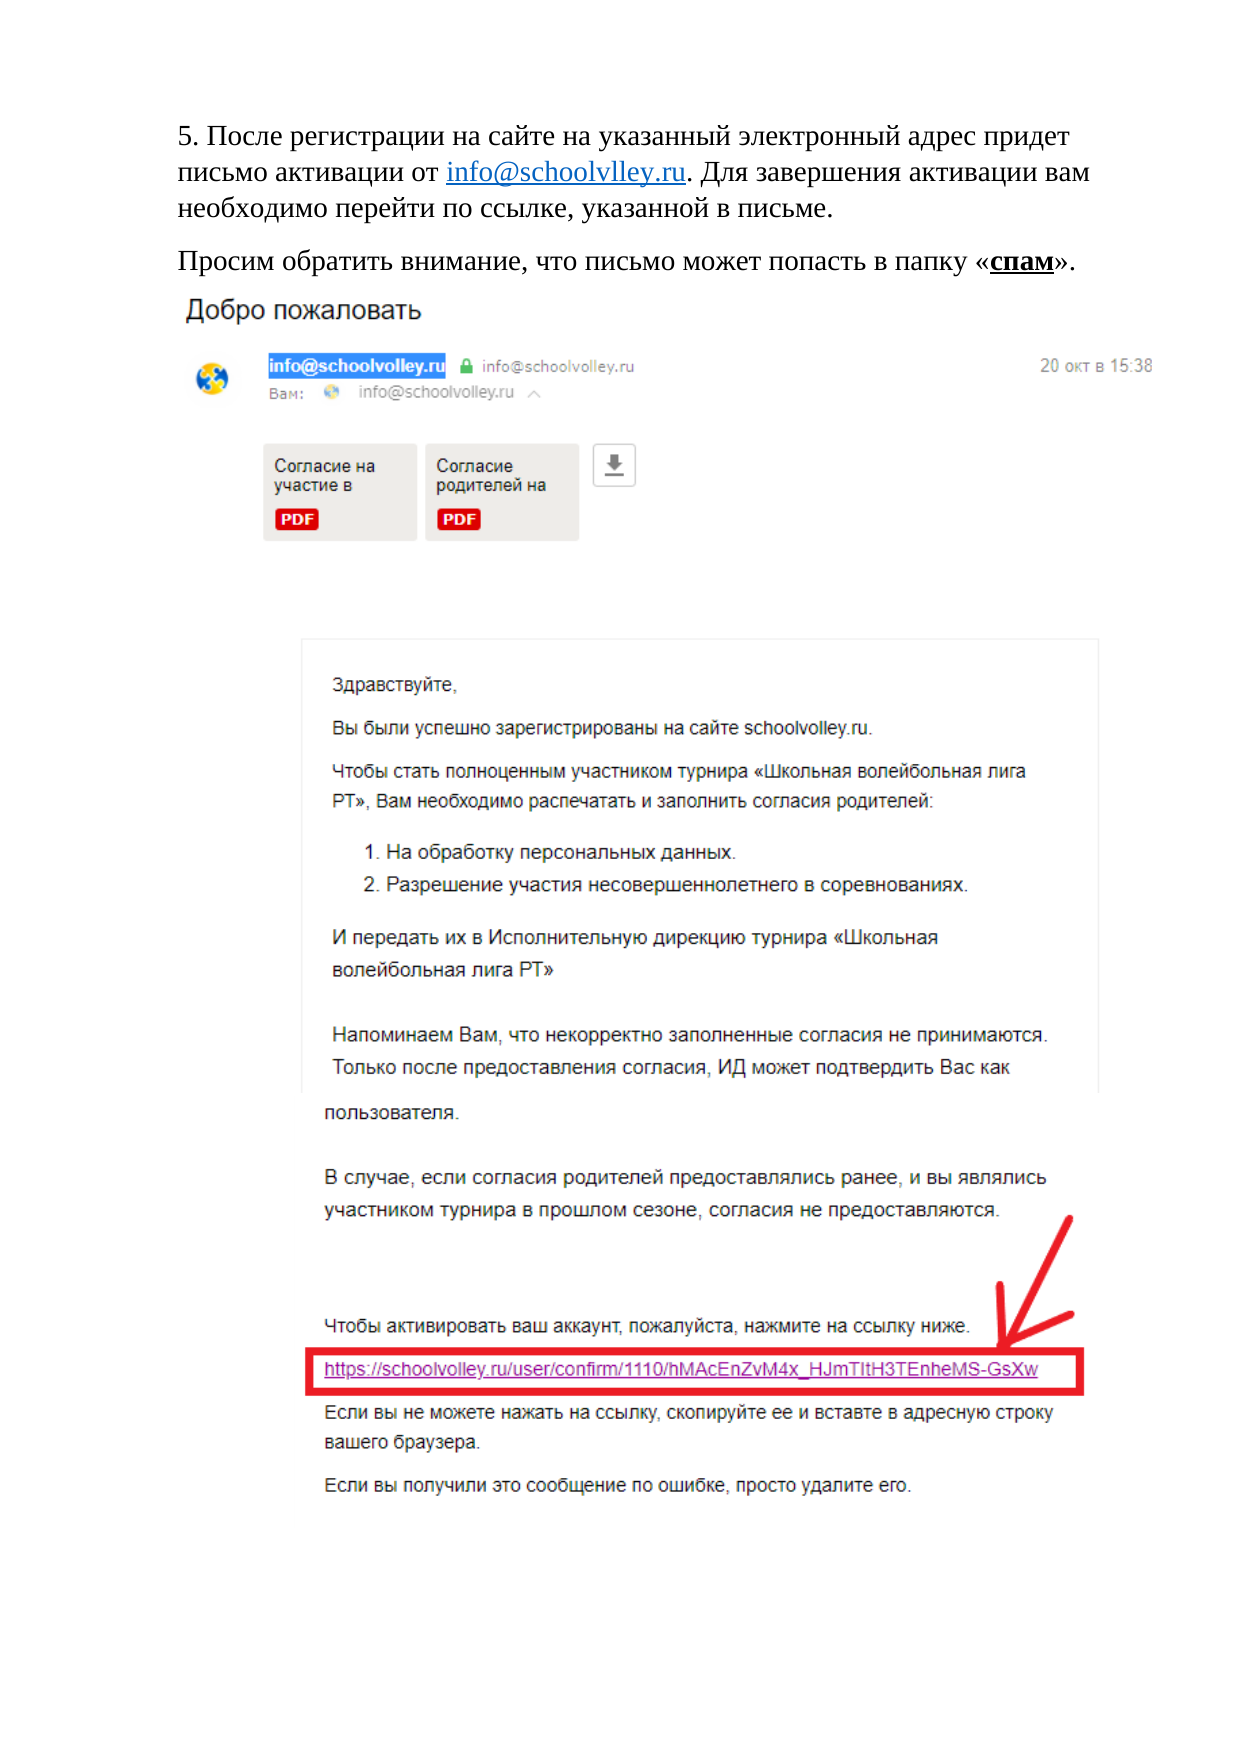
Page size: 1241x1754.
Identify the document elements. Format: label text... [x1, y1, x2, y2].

text Просим обратить внимание, что письмо может попасть в папку «спам». [177, 243, 1152, 277]
text 5. После регистрации на сайте на указанный электронный адрес придет письмо активации от info@schoolvlley.ru. Для завершения активации вам необходимо перейти по ссылке, указанной в письме. [177, 118, 1152, 224]
picture [177, 296, 1152, 1093]
picture [293, 1096, 1100, 1527]
